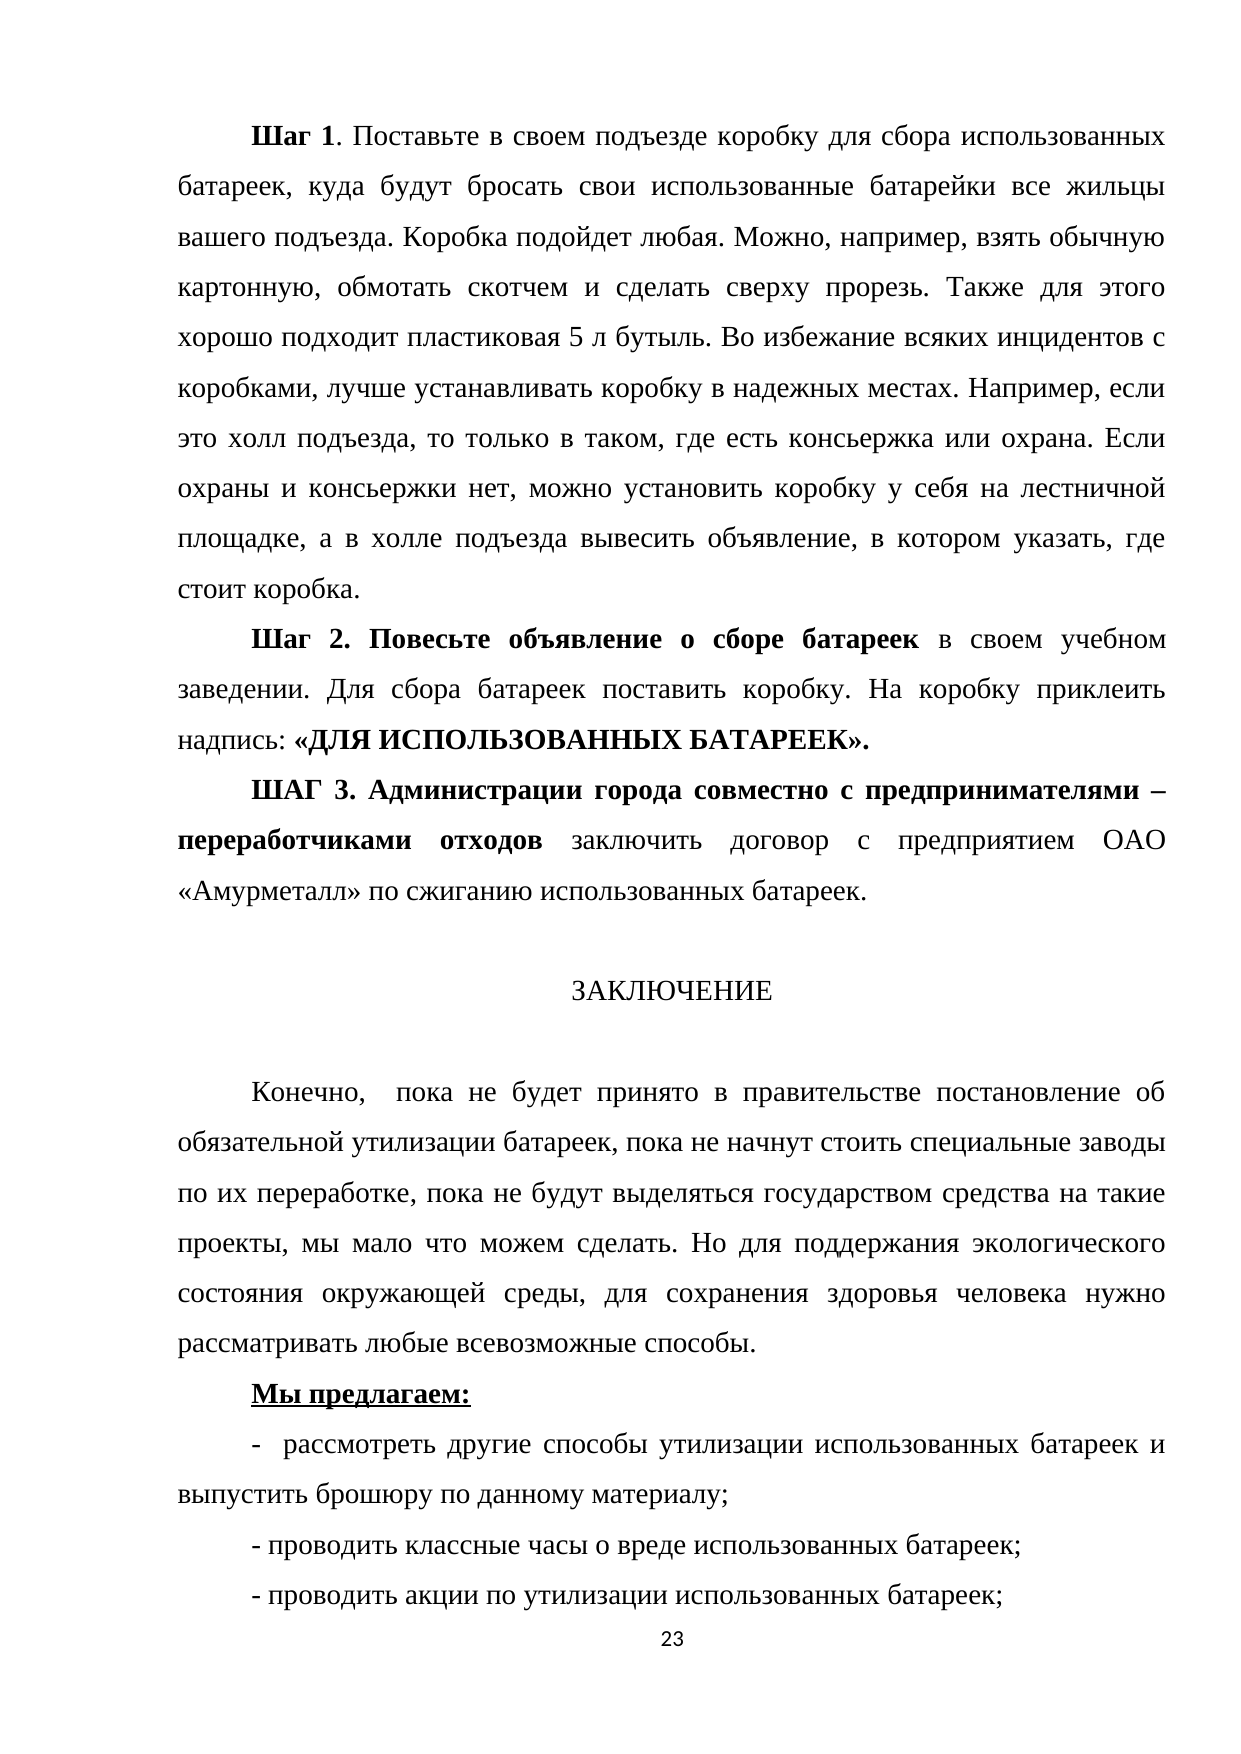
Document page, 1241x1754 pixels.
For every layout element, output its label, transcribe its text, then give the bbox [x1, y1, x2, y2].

text Шаг 1. Поставьте в своем подъезде коробку для сбора использованных батареек, куда будут бросать свои использованные батарейки все жильцы вашего подъезда. Коробка подойдет любая. Можно, например, взять обычную картонную, обмотать скотчем и сделать сверху прорезь. Также для этого хорошо подходит пластиковая 5 л бутыль. Во избежание всяких инцидентов с коробками, лучше устанавливать коробку в надежных местах. Например, если это холл подъезда, то только в таком, где есть консьержка или охрана. Если охраны и консьержки нет, можно установить коробку у себя на лестничной площадке, а в холле подъезда вывесить объявление, в котором указать, где стоит коробка. [177, 118, 1167, 604]
text - проводить акции по утилизации использованных батареек; [177, 1577, 1167, 1611]
text ЗАКЛЮЧЕНИЕ [177, 973, 1167, 1007]
text Мы предлагаем: [177, 1376, 1167, 1409]
text - проводить классные часы о вреде использованных батареек; [177, 1527, 1167, 1560]
text ШАГ 3. Администрации города совместно с предпринимателями – переработчиками отходов заключить договор с предприятием ОАО «Амурметалл» по сжиганию использованных батареек. [177, 772, 1167, 906]
text Конечно, пока не будет принято в правительстве постановление об обязательной утилизации батареек, пока не начнут стоить специальные заводы по их переработке, пока не будут выделяться государством средства на такие проекты, мы мало что можем сделать. Но для поддержания экологического состояния окружающей среды, для сохранения здоровья человека нужно рассматривать любые всевозможные способы. [177, 1074, 1167, 1359]
text - рассмотреть другие способы утилизации использованных батареек и выпустить брошюру по данному материалу; [177, 1426, 1167, 1510]
text Шаг 2. Повесьте объявление о сборе батареек в своем учебном заведении. Для сбора батареек поставить коробку. На коробку приклеить надпись: «ДЛЯ ИСПОЛЬЗОВАННЫХ БАТАРЕЕК». [177, 621, 1167, 755]
